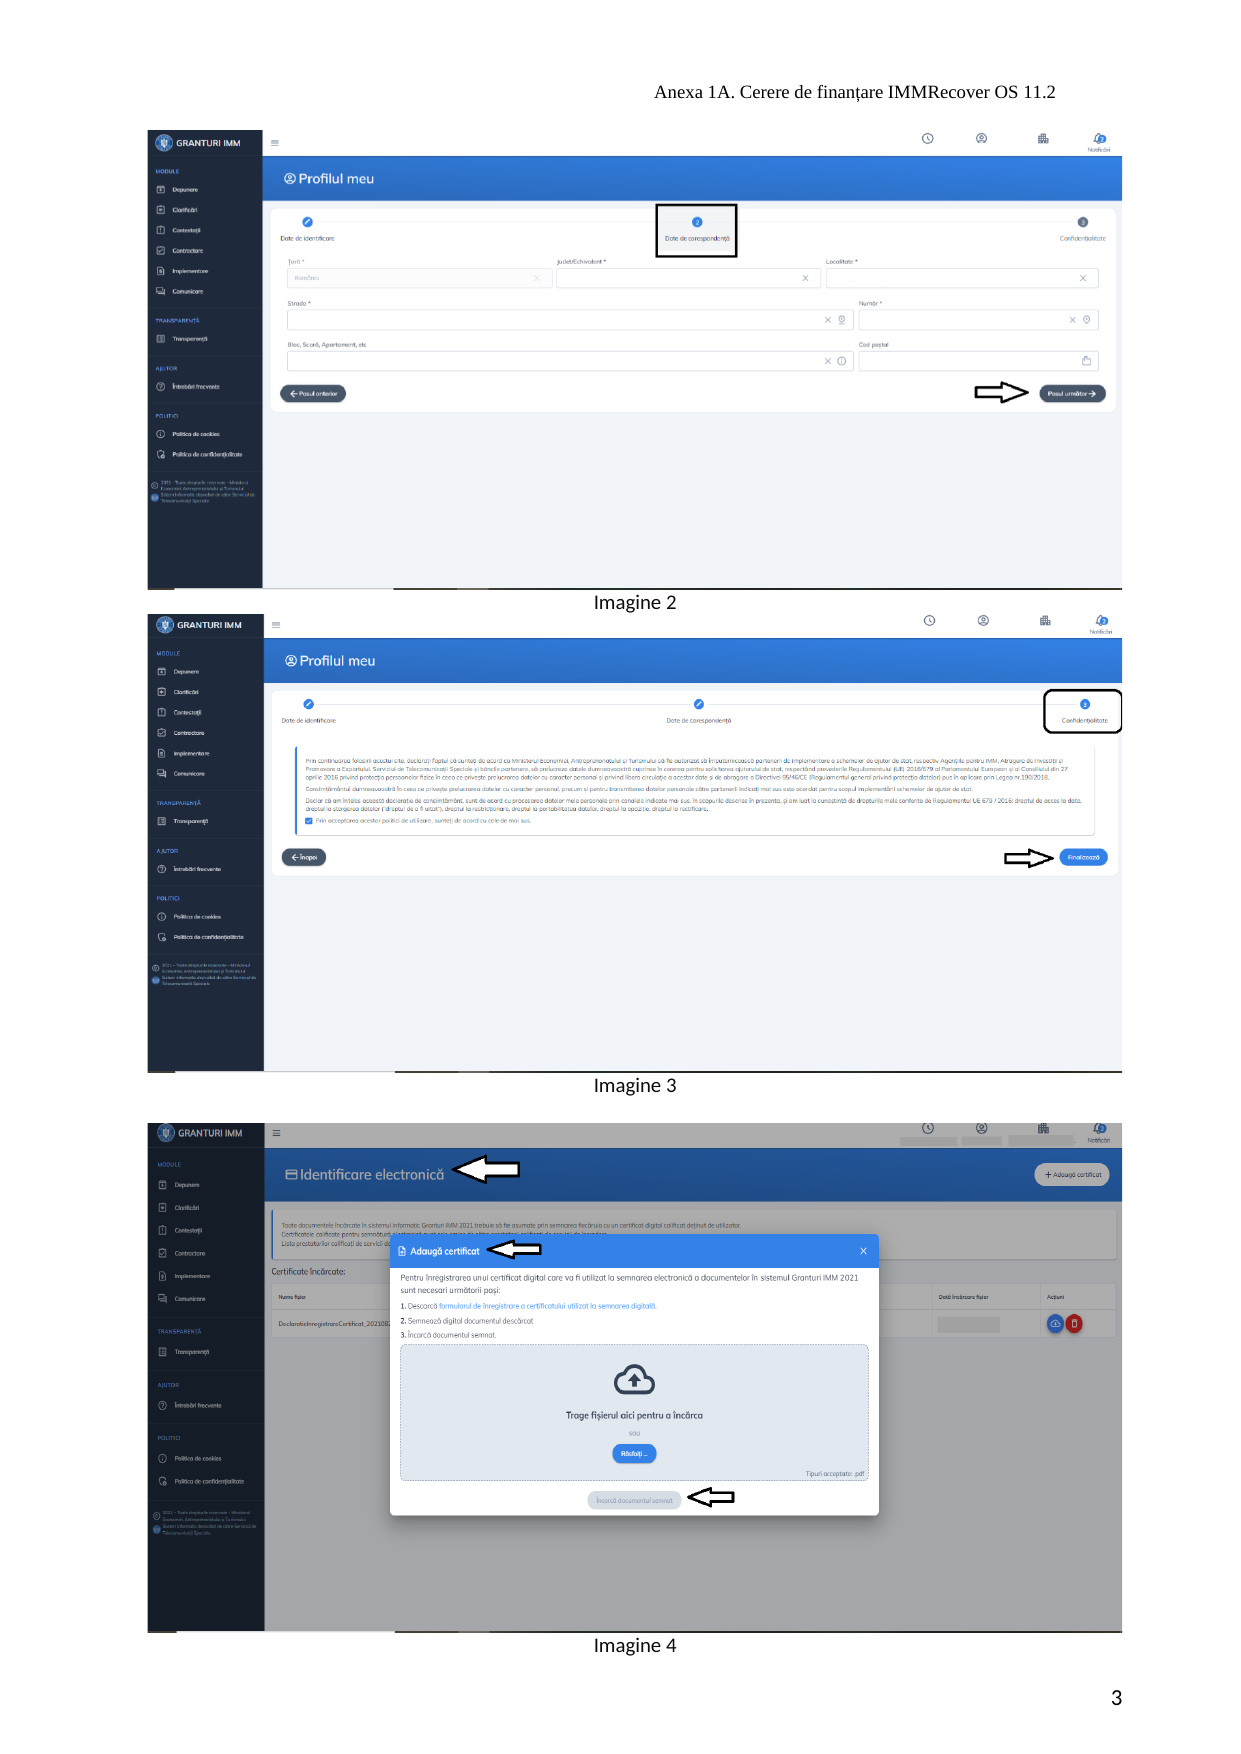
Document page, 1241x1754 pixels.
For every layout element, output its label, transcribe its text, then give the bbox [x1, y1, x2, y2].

list Imagine 2 [148, 590, 1122, 614]
picture [147, 614, 1123, 1073]
text Imagine 4 [148, 1633, 1122, 1658]
picture [147, 130, 1123, 590]
text Imagine 3 [148, 1073, 1122, 1098]
picture [147, 1123, 1123, 1633]
